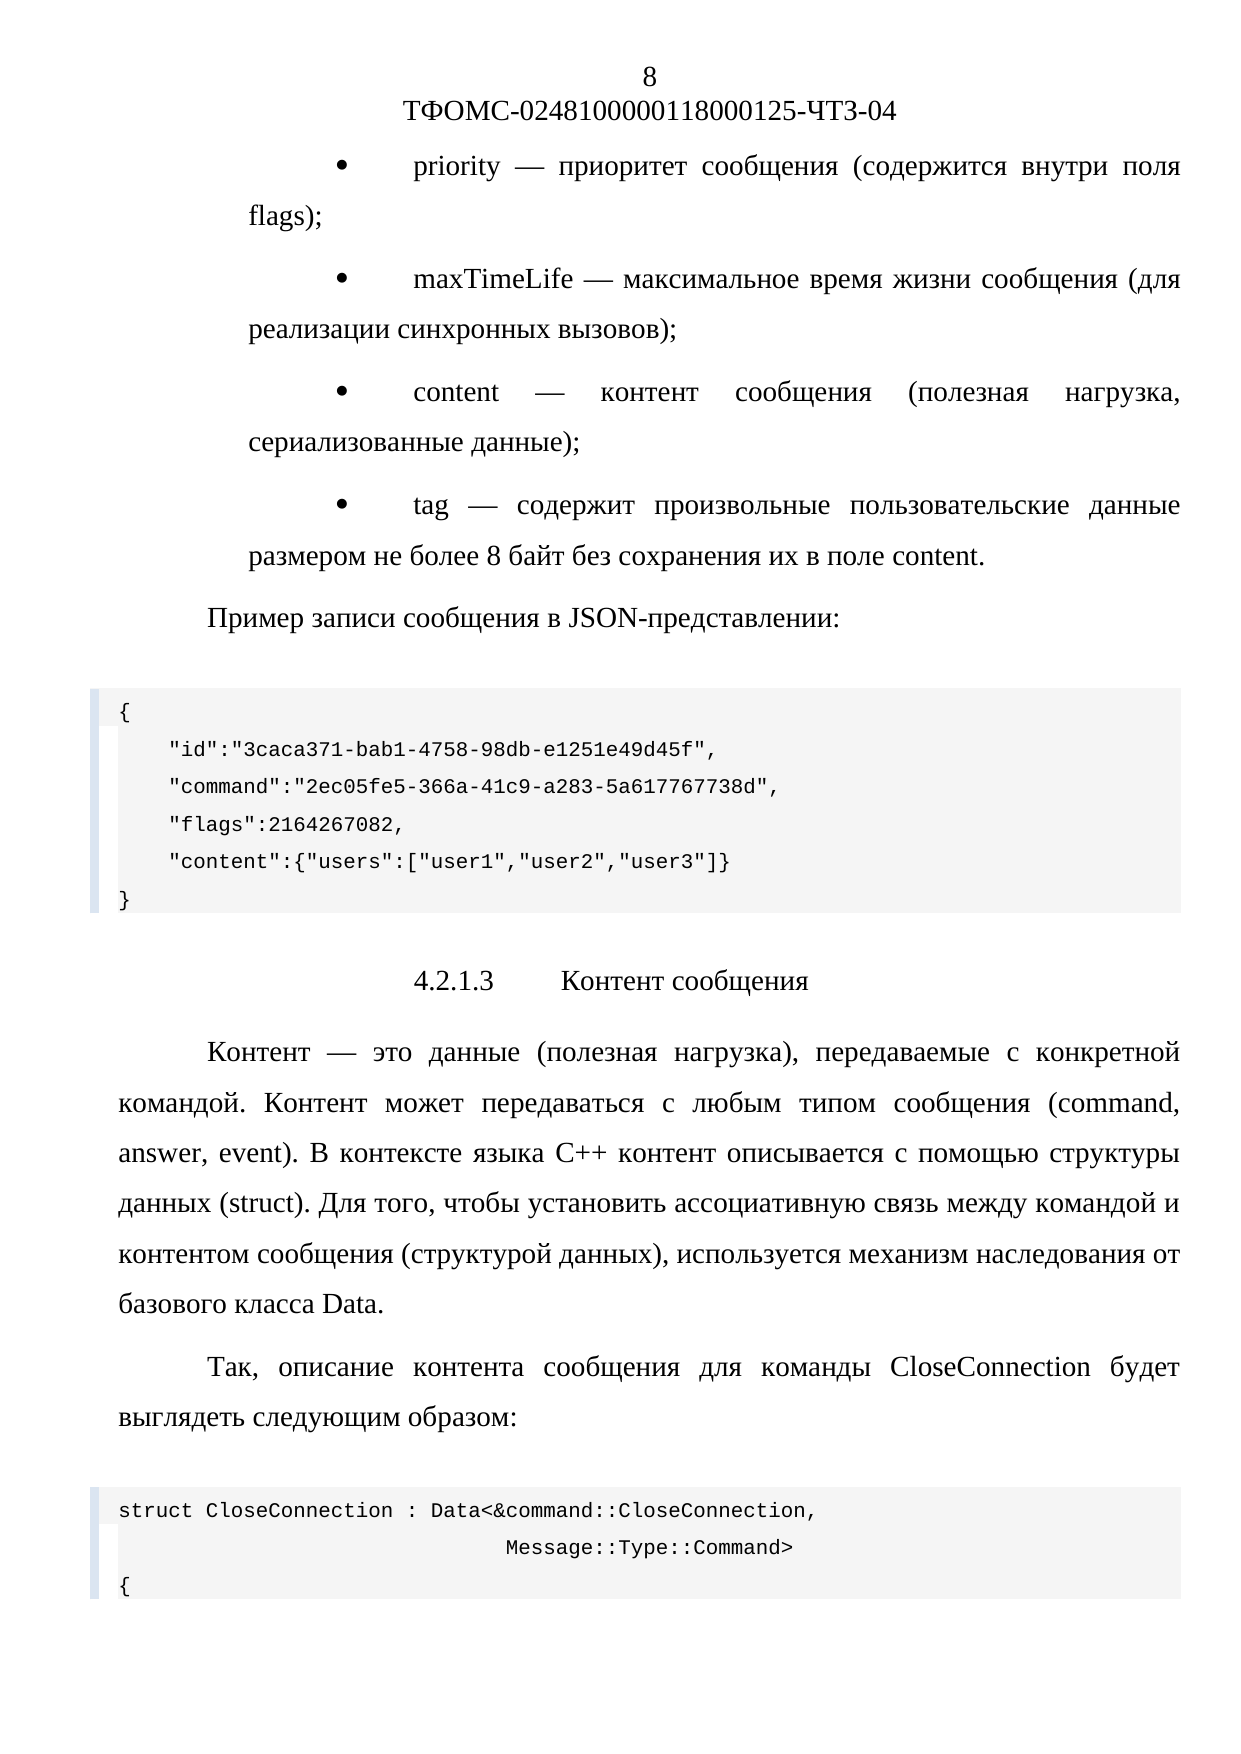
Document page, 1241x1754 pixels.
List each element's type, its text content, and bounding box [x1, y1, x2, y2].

text { [118, 1562, 1181, 1599]
text Message::Type::Command> [118, 1524, 1181, 1562]
text Контент — это данные (полезная нагрузка), передаваемые с конкретной командой. Контент может передаваться с любым типом сообщения (command, answer, event). В контексте языка С++ контент описывается с помощью структуры данных (struct). Для того, чтобы установить ассоциативную связь между командой и контентом сообщения (структурой данных), используется механизм наследования от базового класса Data. [118, 1034, 1181, 1319]
list priority — приоритет сообщения (содержится внутри поля flags); [248, 148, 1181, 232]
text } [118, 876, 1181, 913]
text "content":{"users":["user1","user2","user3"]} [118, 838, 1181, 876]
text Пример записи сообщения в JSON-представлении: [118, 601, 1181, 634]
text "flags":2164267082, [118, 801, 1181, 838]
text "id":"3caca371-bab1-4758-98db-e1251e49d45f", [118, 726, 1181, 763]
subtitle Контент сообщения [325, 963, 1181, 997]
text struct CloseConnection : Data<&command::CloseConnection, [99, 1487, 1181, 1524]
list tag — содержит произвольные пользовательские данные размером не более 8 байт без сохранения их в поле content. [248, 487, 1181, 571]
text Так, описание контента сообщения для команды CloseConnection будет выглядеть следующим образом: [118, 1349, 1181, 1433]
list maxTimeLife — максимальное время жизни сообщения (для реализации синхронных вызовов); [248, 261, 1181, 345]
text { [90, 688, 1181, 726]
text "command":"2ec05fe5-366a-41c9-a283-5a617767738d", [118, 763, 1181, 801]
list content — контент сообщения (полезная нагрузка, сериализованные данные); [248, 374, 1181, 458]
